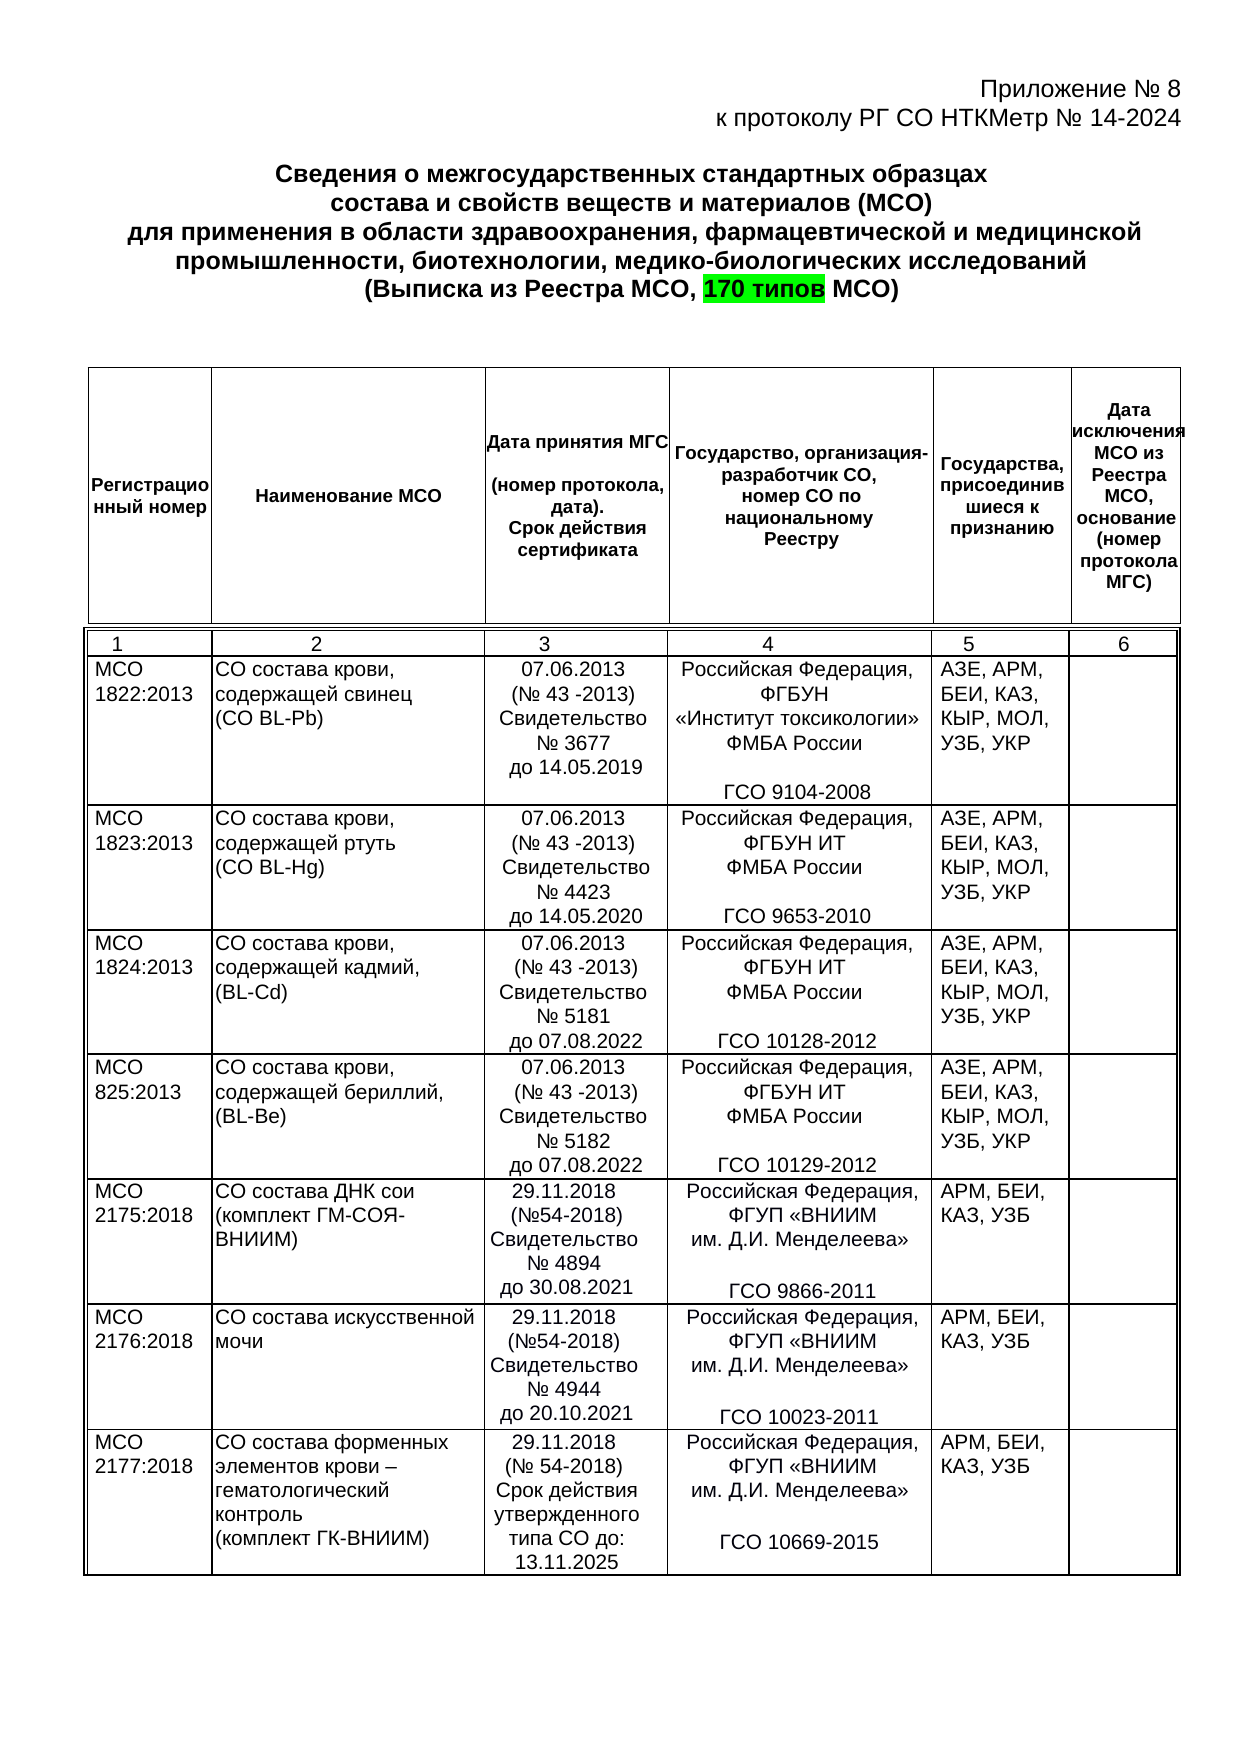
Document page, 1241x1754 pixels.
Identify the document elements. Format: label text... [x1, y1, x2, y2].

table_cell АЗЕ, АРМ, БЕИ, КАЗ, КЫР, МОЛ, УЗБ, УКР [932, 931, 1068, 1053]
table_cell МСО 2176:2018 [88, 1305, 211, 1429]
table_cell [1070, 1055, 1176, 1178]
table_cell АЗЕ, АРМ, БЕИ, КАЗ, КЫР, МОЛ, УЗБ, УКР [932, 657, 1068, 804]
table_cell СО состава крови, содержащей свинец (СО BL-Pb) [213, 657, 484, 804]
table_cell АЗЕ, АРМ, БЕИ, КАЗ, КЫР, МОЛ, УЗБ, УКР [932, 1055, 1068, 1178]
table_cell СО состава крови, содержащей бериллий, (BL-Вe) [213, 1055, 484, 1178]
table_cell АРМ, БЕИ, КАЗ, УЗБ [932, 1305, 1068, 1429]
table_cell АЗЕ, АРМ, БЕИ, КАЗ, КЫР, МОЛ, УЗБ, УКР [932, 806, 1068, 929]
table_cell АРМ, БЕИ, КАЗ, УЗБ [932, 1430, 1068, 1574]
table_cell [1070, 931, 1176, 1053]
table_header Дата принятия МГС (номер протокола, дата). Срок действия сертификата [486, 368, 669, 623]
table_cell 29.11.2018 (№ 54-2018) Срок действия утвержденного типа СО до: 13.11.2025 [485, 1430, 667, 1574]
table_cell 07.06.2013 (№ 43 -2013) Свидетельство № 3677 до 14.05.2019 [485, 657, 667, 804]
table_cell МСО 1824:2013 [88, 931, 211, 1053]
table_cell МСО 1822:2013 [88, 657, 211, 804]
table_cell МСО 825:2013 [88, 1055, 211, 1178]
table_cell СО состава ДНК сои (комплект ГМ-СОЯ-ВНИИМ) [213, 1180, 484, 1303]
table_cell [1070, 657, 1176, 804]
table_cell СО состава искусственной мочи [213, 1305, 484, 1429]
table_cell СО состава форменных элементов крови – гематологический контроль (комплект ГК-ВНИИМ) [213, 1430, 484, 1574]
table_header Наименование МСО [212, 368, 485, 623]
table_header [88, 631, 211, 655]
table_cell АРМ, БЕИ, КАЗ, УЗБ [932, 1180, 1068, 1303]
table_cell [1070, 1430, 1176, 1574]
table_cell 07.06.2013 (№ 43 -2013) Свидетельство № 5181 до 07.08.2022 [485, 931, 667, 1053]
table_cell [1070, 806, 1176, 929]
text Сведения о межгосударственных стандартных образцах состава и свойств веществ и материалов (МСО) для применения в области здравоохранения, фармацевтической и медицинской промышленности, биотехнологии, медико-биологических исследований (Выписка из Реестра МСО, 170 типов МСО) [89, 159, 1181, 331]
table_header 6 [1070, 631, 1176, 655]
table_cell Российская Федерация, ФГУП «ВНИИМ им. Д.И. Менделеева» ГСО 9866-2011 [668, 1180, 931, 1303]
table_cell Российская Федерация, ФГБУН ИТ ФМБА России ГСО 10128-2012 [668, 931, 931, 1053]
table_cell Российская Федерация, ФГБУН «Институт токсикологии» ФМБА России ГСО 9104-2008 [668, 657, 931, 804]
table_header Государство, организация-разработчик СО, номер СО по национальному Реестру [670, 368, 933, 623]
table_header [668, 631, 931, 655]
table_cell Российская Федерация, ФГУП «ВНИИМ им. Д.И. Менделеева» ГСО 10669-2015 [668, 1430, 931, 1574]
table_cell МСО 2175:2018 [88, 1180, 211, 1303]
table_cell Российская Федерация, ФГБУН ИТ ФМБА России ГСО 10129-2012 [668, 1055, 931, 1178]
table_cell 29.11.2018 (№54-2018) Свидетельство № 4944 до 20.10.2021 [485, 1305, 667, 1429]
table_cell МСО 2177:2018 [88, 1430, 211, 1574]
table_header [932, 631, 1068, 655]
table_cell СО состава крови, содержащей ртуть (СО BL-Hg) [213, 806, 484, 929]
table_cell 29.11.2018 (№54-2018) Свидетельство № 4894 до 30.08.2021 [485, 1180, 667, 1303]
table_cell [1070, 1305, 1176, 1429]
table_header [213, 631, 484, 655]
table_header Регистрационный номер [89, 368, 211, 623]
table_cell СО состава крови, содержащей кадмий, (BL-Cd) [213, 931, 484, 1053]
table_header Государства, присоединившиеся к признанию [934, 368, 1071, 623]
table_cell 07.06.2013 (№ 43 -2013) Свидетельство № 4423 до 14.05.2020 [485, 806, 667, 929]
table_header [485, 631, 667, 655]
table_header Дата исключения МСО из Реестра МСО, основание (номер протокола МГС) [1072, 368, 1180, 623]
table_cell Российская Федерация, ФГБУН ИТ ФМБА России ГСО 9653-2010 [668, 806, 931, 929]
table_cell [1070, 1180, 1176, 1303]
table_cell 07.06.2013 (№ 43 -2013) Свидетельство № 5182 до 07.08.2022 [485, 1055, 667, 1178]
table_cell Российская Федерация, ФГУП «ВНИИМ им. Д.И. Менделеева» ГСО 10023-2011 [668, 1305, 931, 1429]
table_cell МСО 1823:2013 [88, 806, 211, 929]
